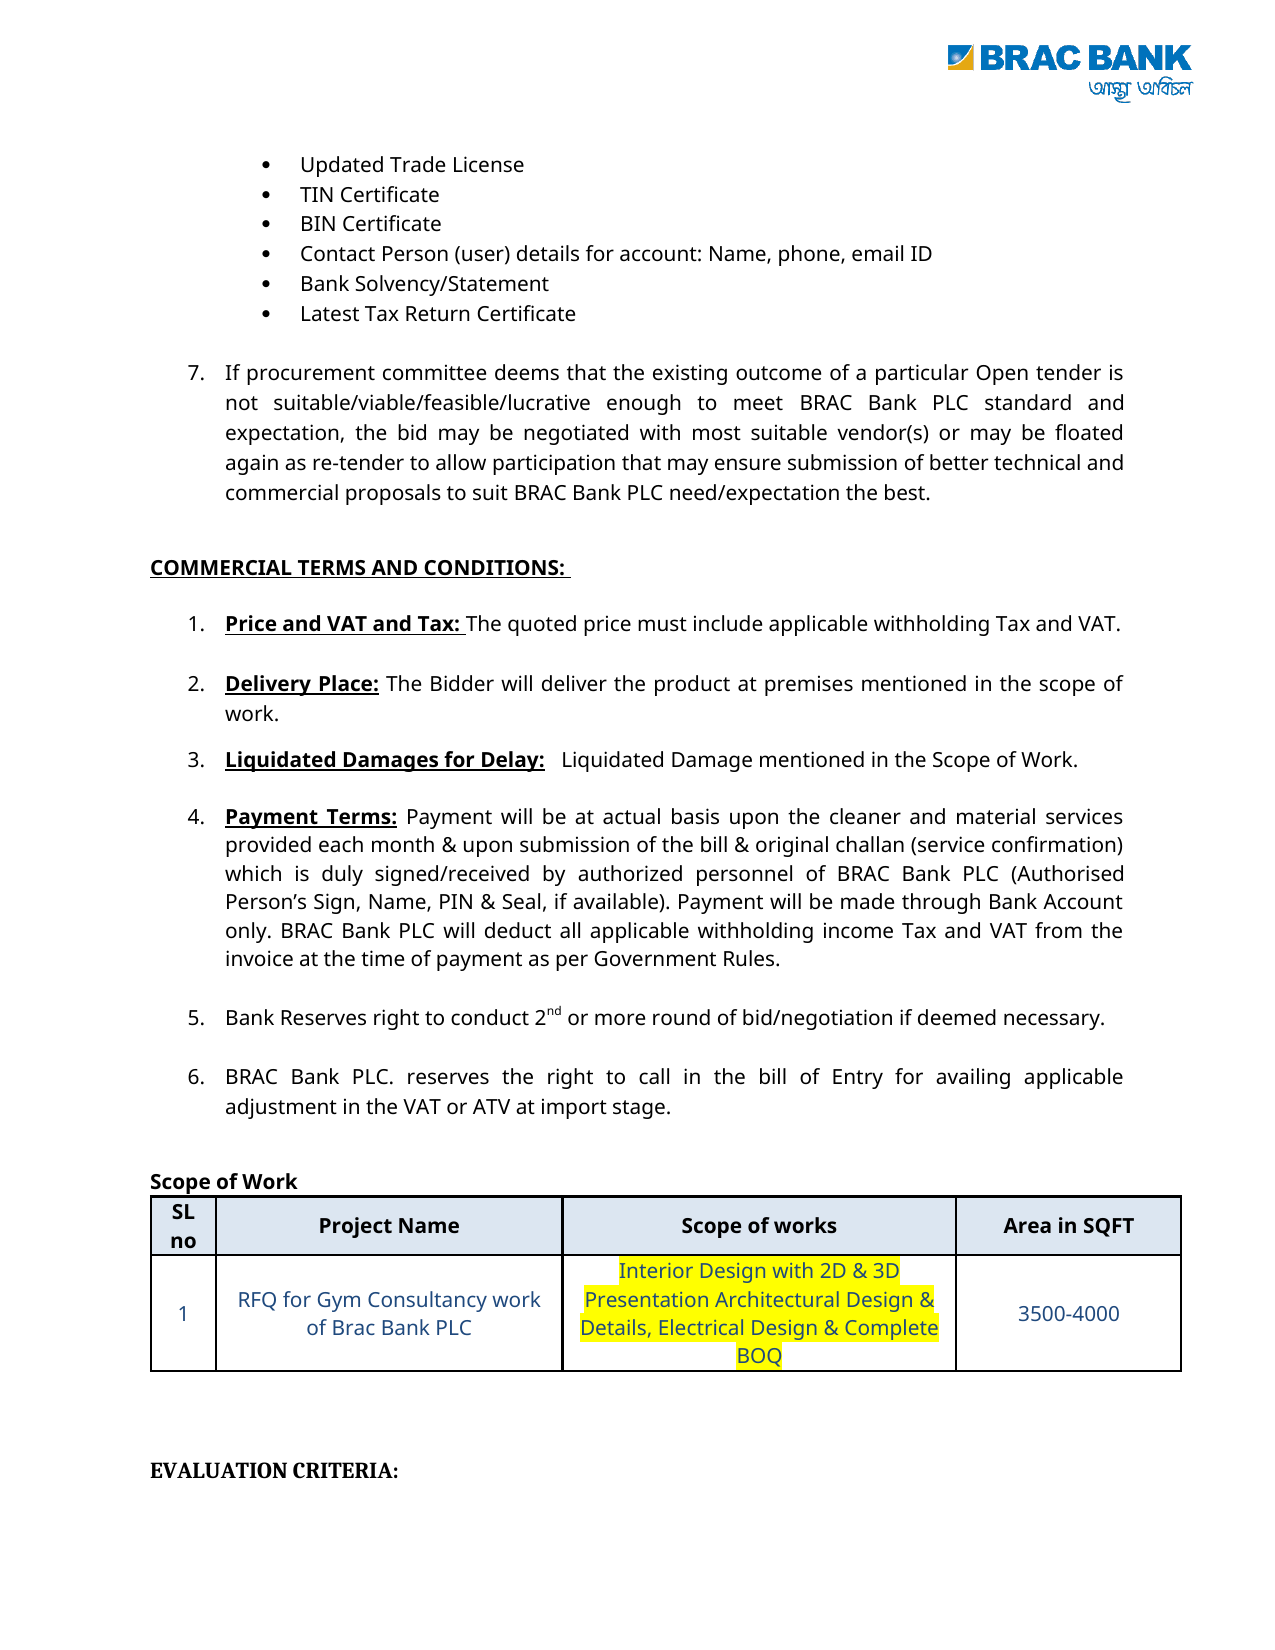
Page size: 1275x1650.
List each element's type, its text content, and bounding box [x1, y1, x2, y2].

text COMMERCIAL TERMS AND CONDITIONS: [150, 553, 1125, 581]
list Latest Tax Return Certificate [262, 299, 1125, 327]
table_header Project Name [217, 1198, 561, 1254]
table_cell Interior Design with 2D & 3D Presentation Architectural Design & Details, Electrical Design & Complete BOQ [782, 1256, 955, 1370]
table_header Scope of works [564, 1198, 955, 1254]
list Payment Terms: Payment will be at actual basis upon the cleaner and material services provided each month & upon submission of the bill & original challan (service confirmation) which is duly signed/received by authorized personnel of BRAC Bank PLC (Authorised Person’s Sign, Name, PIN & Seal, if available). Payment will be made through Bank Account only. BRAC Bank PLC will deduct all applicable withholding income Tax and VAT from the invoice at the time of payment as per Government Rules. [187, 802, 1125, 973]
text EVALUATION CRITERIA: [150, 1457, 1125, 1484]
list Updated Trade License [262, 150, 1125, 178]
list If procurement committee deems that the existing outcome of a particular Open tender is not suitable/viable/feasible/lucrative enough to meet BRAC Bank PLC standard and expectation, the bid may be negotiated with most suitable vendor(s) or may be floated again as re-tender to allow participation that may ensure submission of better technical and commercial proposals to suit BRAC Bank PLC need/expectation the best. [187, 358, 1125, 506]
list BRAC Bank PLC. reserves the right to call in the bill of Entry for availing applicable adjustment in the VAT or ATV at import stage. [187, 1062, 1125, 1120]
list Delivery Place: The Bidder will deliver the product at premises mentioned in the scope of work. [187, 669, 1125, 727]
picture [947, 44, 1194, 103]
text Scope of Work [150, 1167, 1125, 1195]
table_cell Interior Design with 2D & 3D Presentation Architectural Design & Details, Electrical Design & Complete BOQ [564, 1256, 736, 1370]
list BIN Certificate [262, 209, 1125, 238]
table_header SL no [152, 1198, 215, 1254]
list Bank Reserves right to conduct 2nd or more round of bid/negotiation if deemed necessary. [187, 1003, 1125, 1031]
list Contact Person (user) details for account: Name, phone, email ID [262, 239, 1125, 268]
table_cell 1 [152, 1256, 215, 1370]
table_cell RFQ for Gym Consultancy work of Brac Bank PLC [217, 1256, 561, 1370]
table_cell 3500-4000 [957, 1256, 1180, 1370]
list Price and VAT and Tax: The quoted price must include applicable withholding Tax and VAT. [187, 609, 1125, 638]
table_header Area in SQFT [957, 1198, 1180, 1254]
list TIN Certificate [262, 180, 1125, 208]
list Bank Solvency/Statement [262, 269, 1125, 298]
list Liquidated Damages for Delay: Liquidated Damage mentioned in the Scope of Work. [187, 745, 1125, 774]
